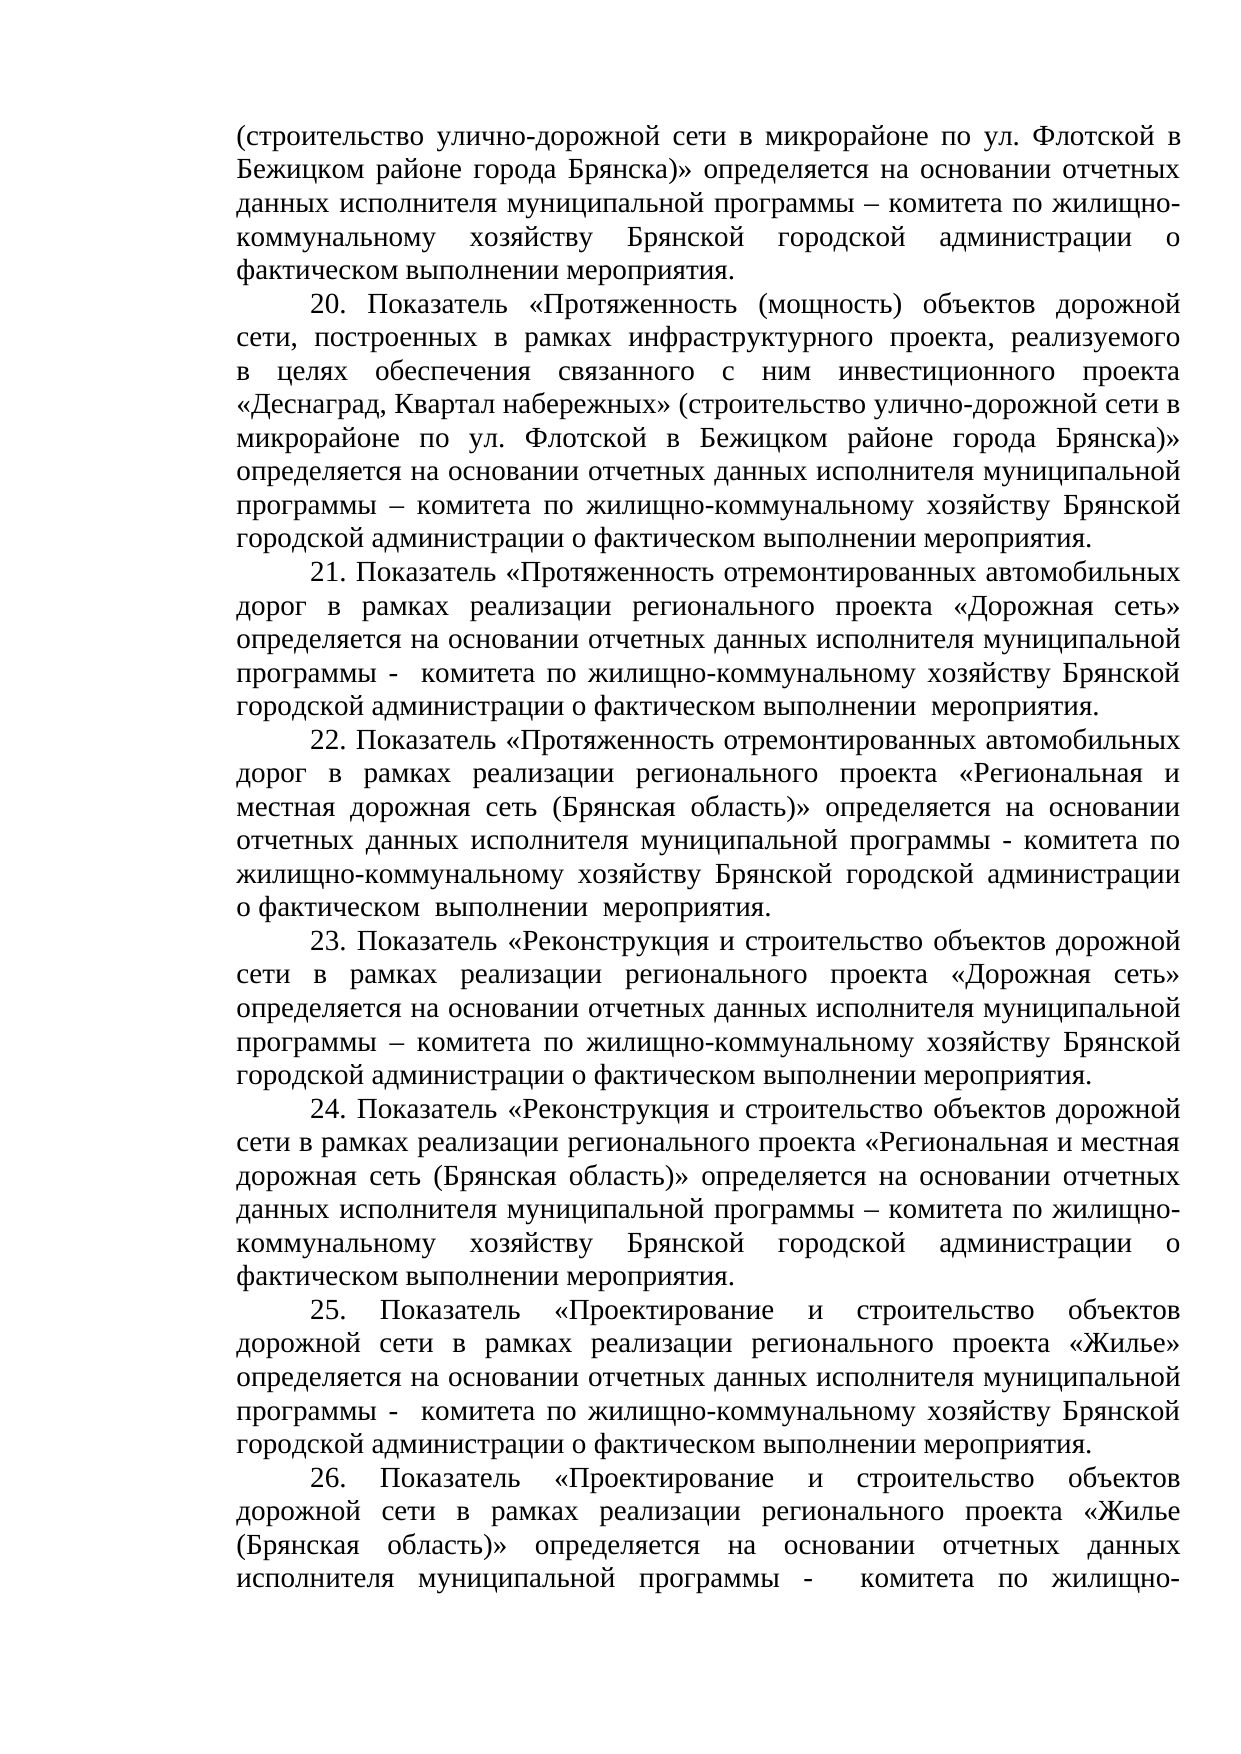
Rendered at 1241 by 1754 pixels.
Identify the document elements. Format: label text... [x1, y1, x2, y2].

text 25. Показатель «Проектирование и строительство объектов дорожной сети в рамках реализации регионального проекта «Жилье» определяется на основании отчетных данных исполнителя муниципальной программы - комитета по жилищно-коммунальному хозяйству Брянской городской администрации о фактическом выполнении мероприятия. [236, 1292, 1181, 1460]
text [236, 1460, 1181, 1594]
text 23. Показатель «Реконструкция и строительство объектов дорожной сети в рамках реализации регионального проекта «Дорожная сеть» определяется на основании отчетных данных исполнителя муниципальной программы – комитета по жилищно-коммунальному хозяйству Брянской городской администрации о фактическом выполнении мероприятия. [236, 923, 1181, 1091]
text 22. Показатель «Протяженность отремонтированных автомобильных дорог в рамках реализации регионального проекта «Региональная и местная дорожная сеть (Брянская область)» определяется на основании отчетных данных исполнителя муниципальной программы - комитета по жилищно-коммунальному хозяйству Брянской городской администрации о фактическом выполнении мероприятия. [236, 722, 1181, 923]
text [236, 118, 1181, 286]
text 24. Показатель «Реконструкция и строительство объектов дорожной сети в рамках реализации регионального проекта «Региональная и местная дорожная сеть (Брянская область)» определяется на основании отчетных данных исполнителя муниципальной программы – комитета по жилищно-коммунальному хозяйству Брянской городской администрации о фактическом выполнении мероприятия. [236, 1091, 1181, 1292]
text 20. Показатель «Протяженность (мощность) объектов дорожной сети, построенных в рамках инфраструктурного проекта, реализуемого в целях обеспечения связанного с ним инвестиционного проекта «Деснаград, Квартал набережных» (строительство улично-дорожной сети в микрорайоне по ул. Флотской в Бежицком районе города Брянска)» определяется на основании отчетных данных исполнителя муниципальной программы – комитета по жилищно-коммунальному хозяйству Брянской городской администрации о фактическом выполнении мероприятия. [236, 286, 1181, 554]
text 21. Показатель «Протяженность отремонтированных автомобильных дорог в рамках реализации регионального проекта «Дорожная сеть» определяется на основании отчетных данных исполнителя муниципальной программы - комитета по жилищно-коммунальному хозяйству Брянской городской администрации о фактическом выполнении мероприятия. [236, 554, 1181, 722]
